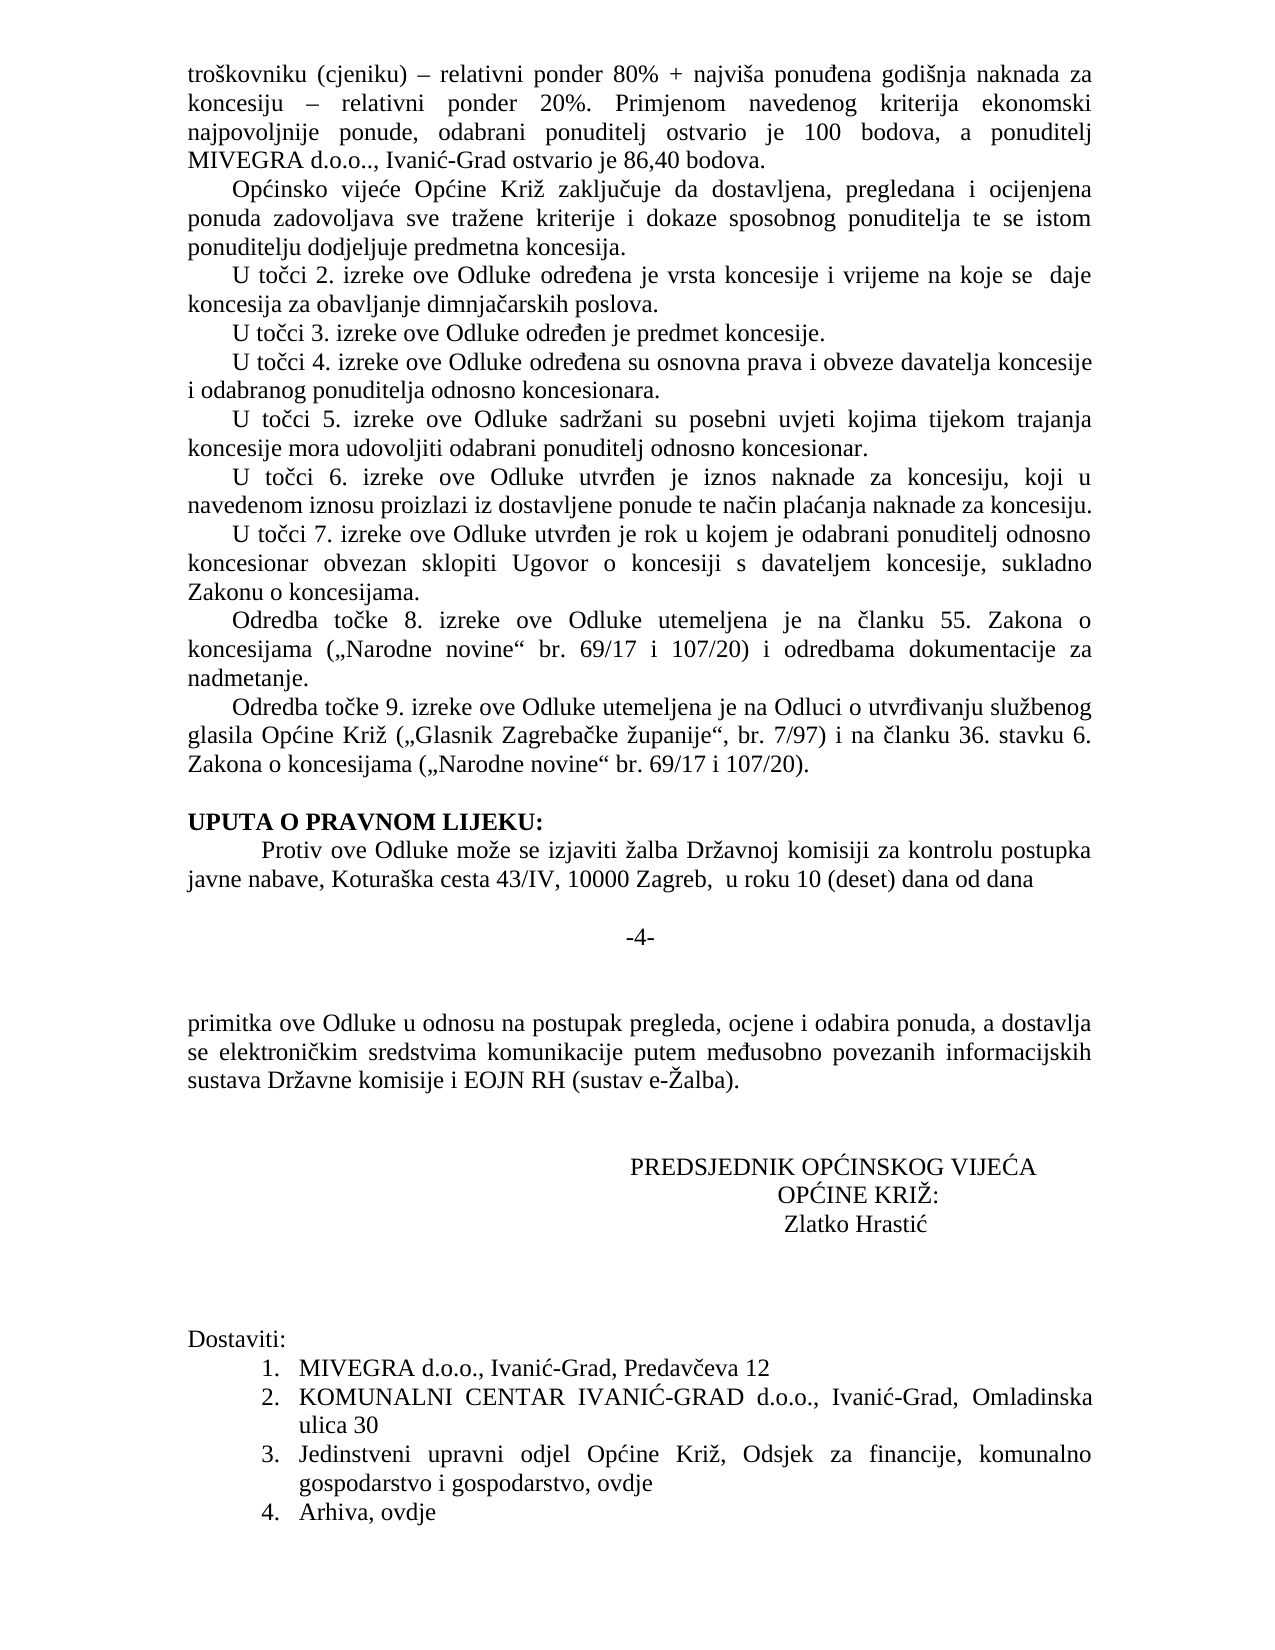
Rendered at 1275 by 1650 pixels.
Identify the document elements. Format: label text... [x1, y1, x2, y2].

list KOMUNALNI CENTAR IVANIĆ-GRAD d.o.o., Ivanić-Grad, Omladinska ulica 30 [261, 1382, 1093, 1439]
text -4- [187, 922, 1093, 950]
text Odredba točke 9. izreke ove Odluke utemeljena je na Odluci o utvrđivanju službenog glasila Općine Križ („Glasnik Zagrebačke županije“, br. 7/97) i na članku 36. stavku 6. Zakona o koncesijama („Narodne novine“ br. 69/17 i 107/20). [187, 692, 1093, 778]
text PREDSJEDNIK OPĆINSKOG VIJEĆA OPĆINE KRIŽ: [187, 1152, 1093, 1209]
text Protiv ove Odluke može se izjaviti žalba Državnoj komisiji za kontrolu postupka javne nabave, Koturaška cesta 43/IV, 10000 Zagreb, u roku 10 (deset) dana od dana [187, 835, 1093, 893]
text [187, 59, 1093, 174]
text U točci 4. izreke ove Odluke određena su osnovna prava i obveze davatelja koncesije i odabranog ponuditelja odnosno koncesionara. [187, 347, 1093, 404]
text U točci 3. izreke ove Odluke određen je predmet koncesije. [187, 318, 1093, 347]
list Jedinstveni upravni odjel Općine Križ, Odsjek za financije, komunalno gospodarstvo i gospodarstvo, ovdje [261, 1439, 1093, 1497]
text Zlatko Hrastić [704, 1209, 1093, 1238]
list MIVEGRA d.o.o., Ivanić-Grad, Predavčeva 12 [261, 1353, 1093, 1382]
text U točci 2. izreke ove Odluke određena je vrsta koncesije i vrijeme na koje se daje koncesija za obavljanje dimnjačarskih poslova. [187, 260, 1093, 318]
text U točci 7. izreke ove Odluke utvrđen je rok u kojem je odabrani ponuditelj odnosno koncesionar obvezan sklopiti Ugovor o koncesiji s davateljem koncesije, sukladno Zakonu o koncesijama. [187, 519, 1093, 605]
text Općinsko vijeće Općine Križ zaključuje da dostavljena, pregledana i ocijenjena ponuda zadovoljava sve tražene kriterije i dokaze sposobnog ponuditelja te se istom ponuditelju dodjeljuje predmetna koncesija. [187, 174, 1093, 260]
list Arhiva, ovdje [261, 1497, 1093, 1525]
text Odredba točke 8. izreke ove Odluke utemeljena je na članku 55. Zakona o koncesijama („Narodne novine“ br. 69/17 i 107/20) i odredbama dokumentacije za nadmetanje. [187, 605, 1093, 692]
text Dostaviti: [187, 1324, 1093, 1353]
text primitka ove Odluke u odnosu na postupak pregleda, ocjene i odabira ponuda, a dostavlja se elektroničkim sredstvima komunikacije putem međusobno povezanih informacijskih sustava Državne komisije i EOJN RH (sustav e-Žalba). [187, 1008, 1093, 1094]
text UPUTA O PRAVNOM LIJEKU: [187, 807, 1093, 835]
text U točci 5. izreke ove Odluke sadržani su posebni uvjeti kojima tijekom trajanja koncesije mora udovoljiti odabrani ponuditelj odnosno koncesionar. [187, 404, 1093, 462]
text U točci 6. izreke ove Odluke utvrđen je iznos naknade za koncesiju, koji u navedenom iznosu proizlazi iz dostavljene ponude te način plaćanja naknade za koncesiju. [187, 462, 1093, 519]
